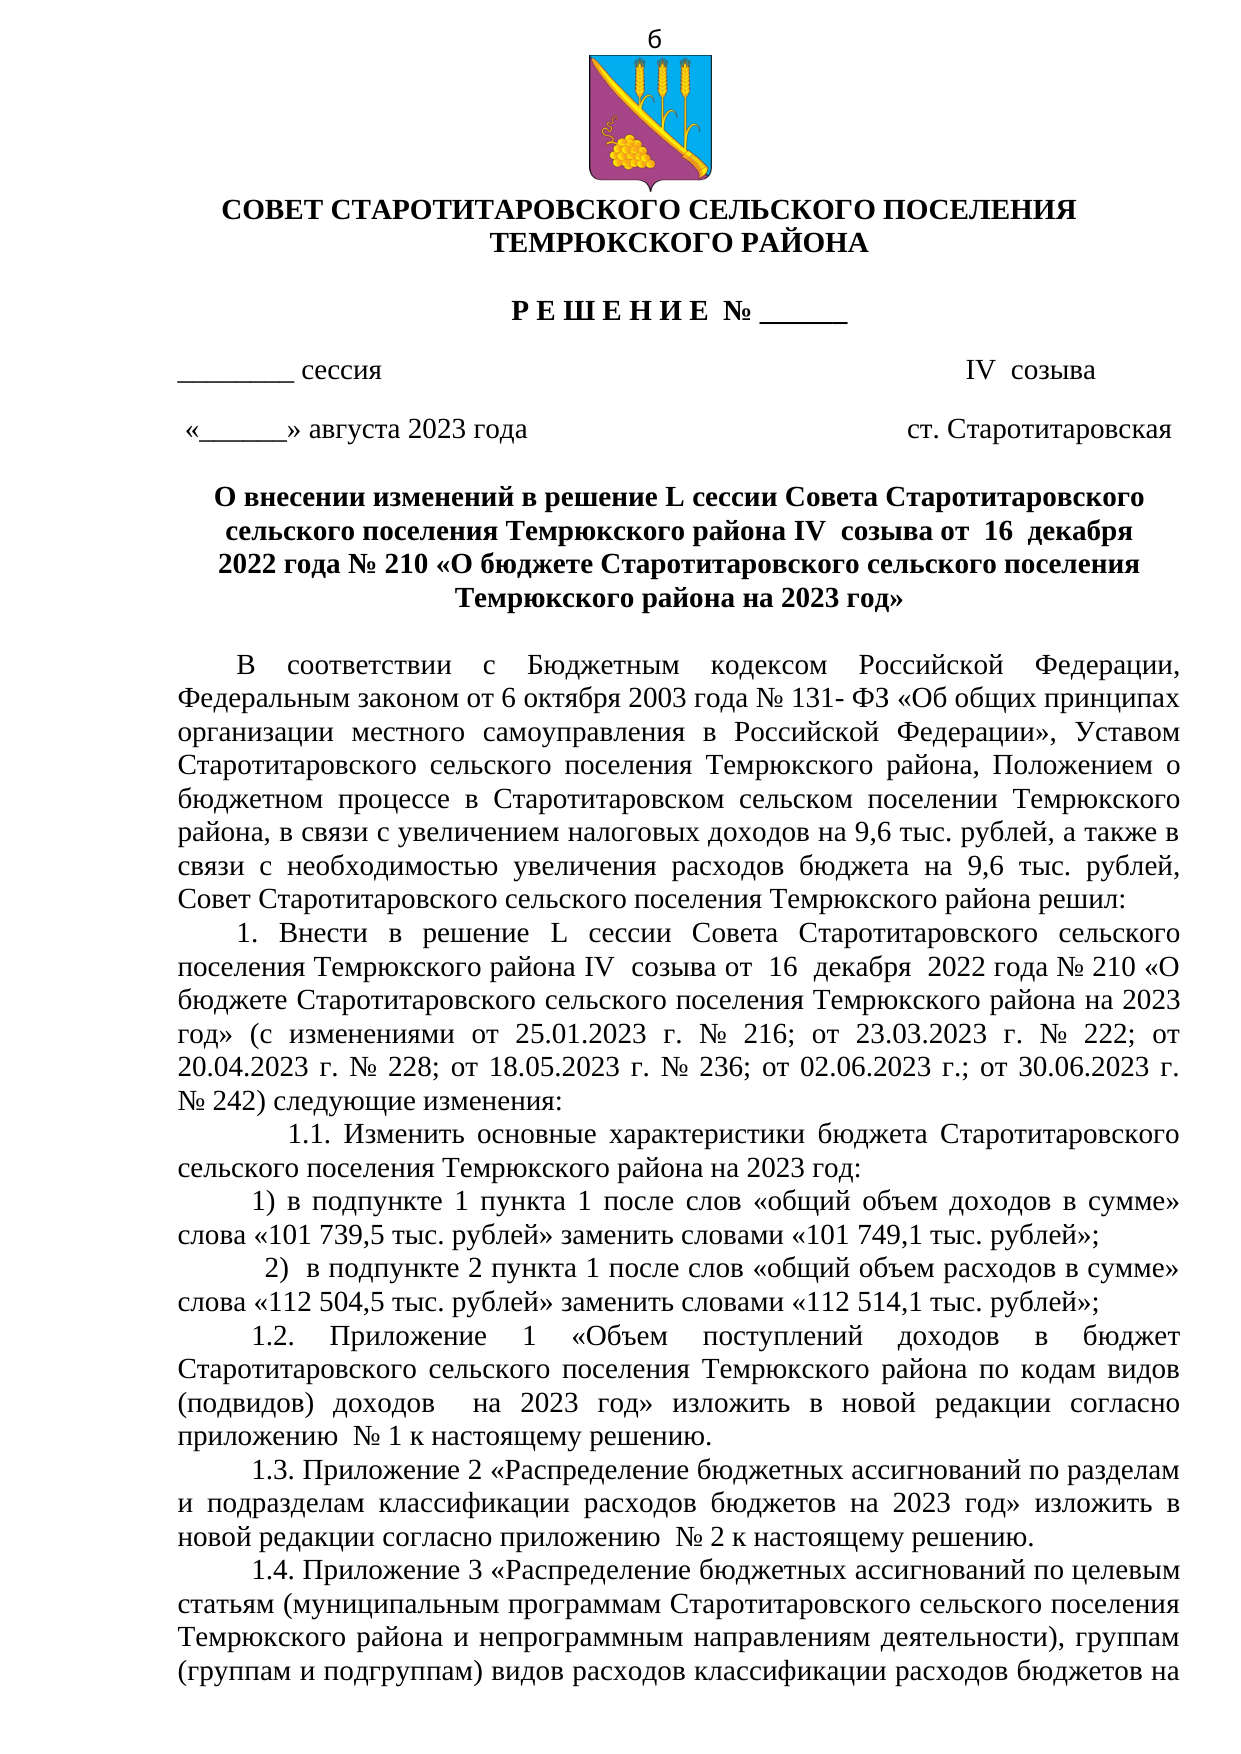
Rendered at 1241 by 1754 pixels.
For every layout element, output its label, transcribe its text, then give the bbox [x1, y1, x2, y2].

text СОВЕТ СТАРОТИТАРОВСКОГО СЕЛЬСКОГО ПОСЕЛЕНИЯ [177, 44, 1181, 226]
text Р Е Ш Е Н И Е № ______ [177, 293, 1181, 326]
text ТЕМРЮКСКОГО РАЙОНА [177, 226, 1181, 259]
text 1.2. Приложение 1 «Объем поступлений доходов в бюджет Старотитаровского сельского поселения Темрюкского района по кодам видов (подвидов) доходов на 2023 год» изложить в новой редакции согласно приложению № 1 к настоящему решению. [177, 1318, 1181, 1452]
text 1.3. Приложение 2 «Распределение бюджетных ассигнований по разделам и подразделам классификации расходов бюджетов на 2023 год» изложить в новой редакции согласно приложению № 2 к настоящему решению. [177, 1452, 1181, 1552]
text В соответствии с Бюджетным кодексом Российской Федерации, Федеральным законом от 6 октября 2003 года № 131- ФЗ «Об общих принципах организации местного самоуправления в Российской Федерации», Уставом Старотитаровского сельского поселения Темрюкского района, Положением о бюджетном процессе в Старотитаровском сельском поселении Темрюкского района, в связи с увеличением налоговых доходов на 9,6 тыс. рублей, а также в связи с необходимостью увеличения расходов бюджета на 9,6 тыс. рублей, Совет Старотитаровского сельского поселения Темрюкского района решил: [177, 647, 1181, 915]
text 1. Внести в решение L сессии Совета Старотитаровского сельского поселения Темрюкского района IV созыва от 16 декабря 2022 года № 210 «О бюджете Старотитаровского сельского поселения Темрюкского района на 2023 год» (с изменениями от 25.01.2023 г. № 216; от 23.03.2023 г. № 222; от 20.04.2023 г. № 228; от 18.05.2023 г. № 236; от 02.06.2023 г.; от 30.06.2023 г. № 242) следующие изменения: [177, 915, 1181, 1116]
text 2) в подпункте 2 пункта 1 после слов «общий объем расходов в сумме» слова «112 504,5 тыс. рублей» заменить словами «112 514,1 тыс. рублей»; [177, 1251, 1181, 1318]
text «______» августа 2023 года ст. Старотитаровская [177, 411, 1181, 445]
text 1) в подпункте 1 пункта 1 после слов «общий объем доходов в сумме» слова «101 739,5 тыс. рублей» заменить словами «101 749,1 тыс. рублей»; [177, 1183, 1181, 1251]
text О внесении изменений в решение L сессии Совета Старотитаровского сельского поселения Темрюкского района IV созыва от 16 декабря 2022 года № 210 «О бюджете Старотитаровского сельского поселения Темрюкского района на 2023 год» [177, 479, 1181, 613]
text ________ сессия IV созыва [177, 352, 1181, 386]
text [177, 1552, 1181, 1687]
text 1.1. Изменить основные характеристики бюджета Старотитаровского сельского поселения Темрюкского района на 2023 год: [177, 1116, 1181, 1183]
